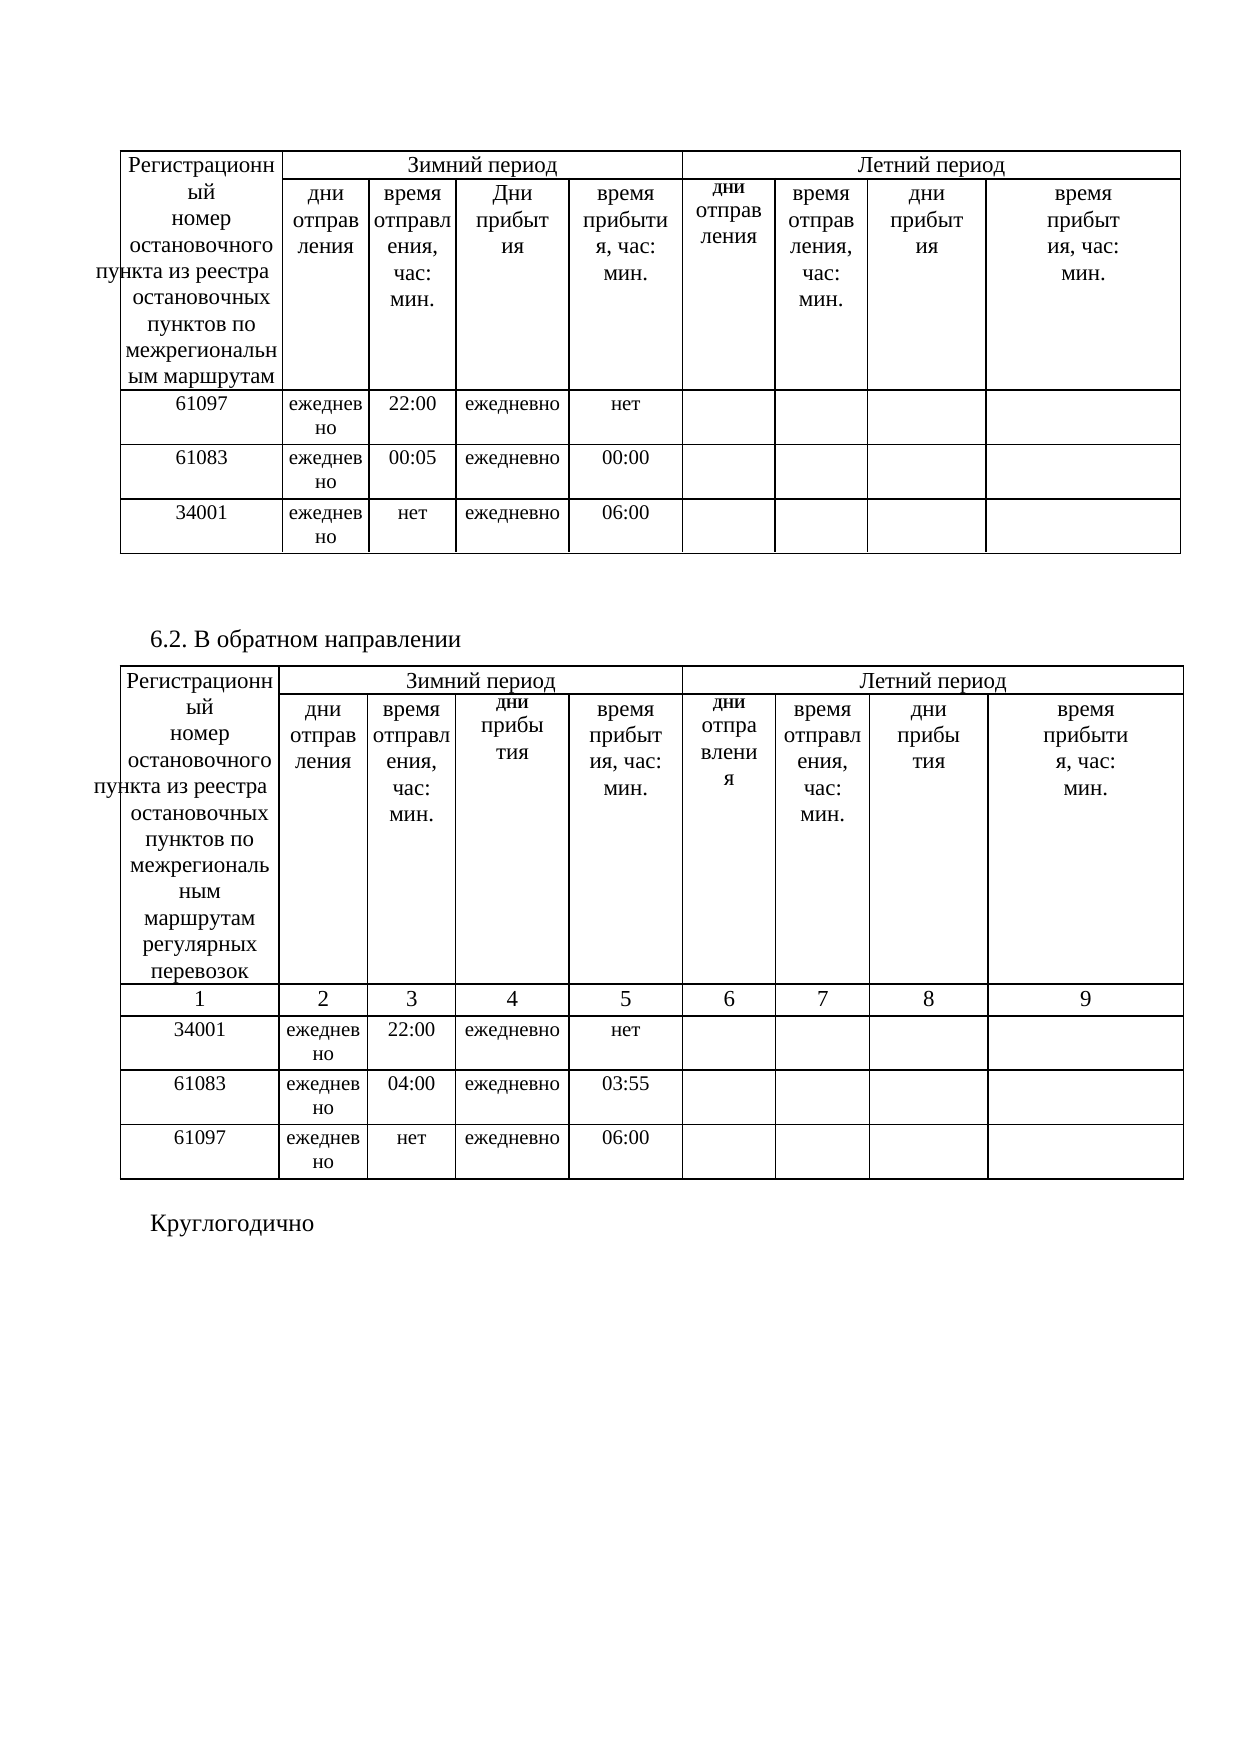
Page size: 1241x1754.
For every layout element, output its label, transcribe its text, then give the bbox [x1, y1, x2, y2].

table_cell [776, 1071, 869, 1124]
table_cell 61097 [121, 391, 282, 444]
table_cell 06:00 [570, 500, 682, 552]
table_cell [989, 1071, 1183, 1124]
table_cell ежедневно [457, 500, 568, 552]
table_cell 22:00 [368, 1017, 455, 1069]
table_cell 00:00 [570, 445, 682, 498]
table_cell 1 [121, 985, 278, 1015]
table_cell 2 [280, 985, 367, 1015]
table_cell ежедневно [283, 391, 368, 444]
table_header Регистрационный номер остановочного пункта из реестра остановочных пунктов по межрегиональным маршрутам регулярных перевозок [121, 667, 278, 983]
table_cell [870, 1017, 987, 1069]
table_cell время прибыт ия, час: мин. [987, 180, 1180, 389]
table_cell нет [370, 500, 455, 552]
table_cell дни отправ ления [283, 180, 368, 389]
table_cell ДНИ отправ ления [683, 180, 774, 389]
table_cell ежедневно [456, 1125, 568, 1178]
table_cell 8 [870, 985, 987, 1015]
table_cell 61083 [121, 1071, 278, 1124]
table_cell 04:00 [368, 1071, 455, 1124]
table_cell время отправ ления, час: мин. [776, 180, 867, 389]
table_cell 7 [776, 985, 869, 1015]
table_cell нет [570, 1017, 682, 1069]
table_cell [868, 391, 985, 444]
table_cell ежедневно [456, 1071, 568, 1124]
table_cell ежедневно [283, 445, 368, 498]
table_cell 34001 [121, 500, 282, 552]
table_cell ежедневно [457, 391, 568, 444]
table_cell [683, 1017, 775, 1069]
table_cell дни прибы тия [870, 695, 987, 983]
table_cell [683, 391, 774, 444]
table_cell [683, 445, 774, 498]
table_header Зимний период [280, 667, 682, 693]
table_cell дни отправ ления [280, 695, 367, 983]
table_cell [987, 391, 1180, 444]
table_cell ежедневно [283, 500, 368, 552]
table_cell время отправл ения, час: мин. [776, 695, 869, 983]
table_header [121, 152, 282, 389]
table_cell ДНИ прибы тия [456, 695, 568, 983]
table_cell ежедневно [280, 1071, 367, 1124]
table_cell 22:00 [370, 391, 455, 444]
table_cell время прибыти я, час: мин. [570, 180, 682, 389]
table_cell ежедневно [456, 1017, 568, 1069]
table_cell время отправл ения, час: мин. [368, 695, 455, 983]
table_cell 03:55 [570, 1071, 682, 1124]
table_cell время отправл ения, час: мин. [370, 180, 455, 389]
table_cell [776, 445, 867, 498]
table_cell 4 [456, 985, 568, 1015]
table_cell ДНИ отпра влени я [683, 695, 775, 983]
table_cell [776, 1017, 869, 1069]
table_cell нет [570, 391, 682, 444]
table_cell [989, 1125, 1183, 1178]
table_cell [987, 445, 1180, 498]
table_cell [683, 1125, 775, 1178]
table_cell [776, 1125, 869, 1178]
table_cell [870, 1071, 987, 1124]
table_header Зимний период [283, 152, 682, 178]
table_cell Дни прибыт ия [457, 180, 568, 389]
table_cell время прибыти я, час: мин. [989, 695, 1183, 983]
text Круглогодично [150, 1208, 1090, 1237]
table_cell 5 [570, 985, 682, 1015]
table_cell 3 [368, 985, 455, 1015]
table_cell 9 [989, 985, 1183, 1015]
table_cell [870, 1125, 987, 1178]
table_cell ежедневно [457, 445, 568, 498]
table_cell 34001 [121, 1017, 278, 1069]
table_cell 00:05 [370, 445, 455, 498]
table_cell дни прибыт ия [868, 180, 985, 389]
table_cell 61083 [121, 445, 282, 498]
text 6.2. В обратном направлении [150, 624, 1090, 653]
table_cell [989, 1017, 1183, 1069]
table_cell [776, 500, 867, 552]
table_cell [987, 500, 1180, 552]
table_cell 06:00 [570, 1125, 682, 1178]
table_cell время прибыт ия, час: мин. [570, 695, 682, 983]
table_cell ежедневно [280, 1017, 367, 1069]
table_cell 6 [683, 985, 775, 1015]
table_cell [683, 500, 774, 552]
table_header Летний период [683, 667, 1183, 693]
table_header Летний период [683, 152, 1180, 178]
table_cell [683, 1071, 775, 1124]
table_cell [776, 391, 867, 444]
table_cell [868, 445, 985, 498]
table_cell [868, 500, 985, 552]
table_cell ежедневно [280, 1125, 367, 1178]
table_cell нет [368, 1125, 455, 1178]
table_cell 61097 [121, 1125, 278, 1178]
